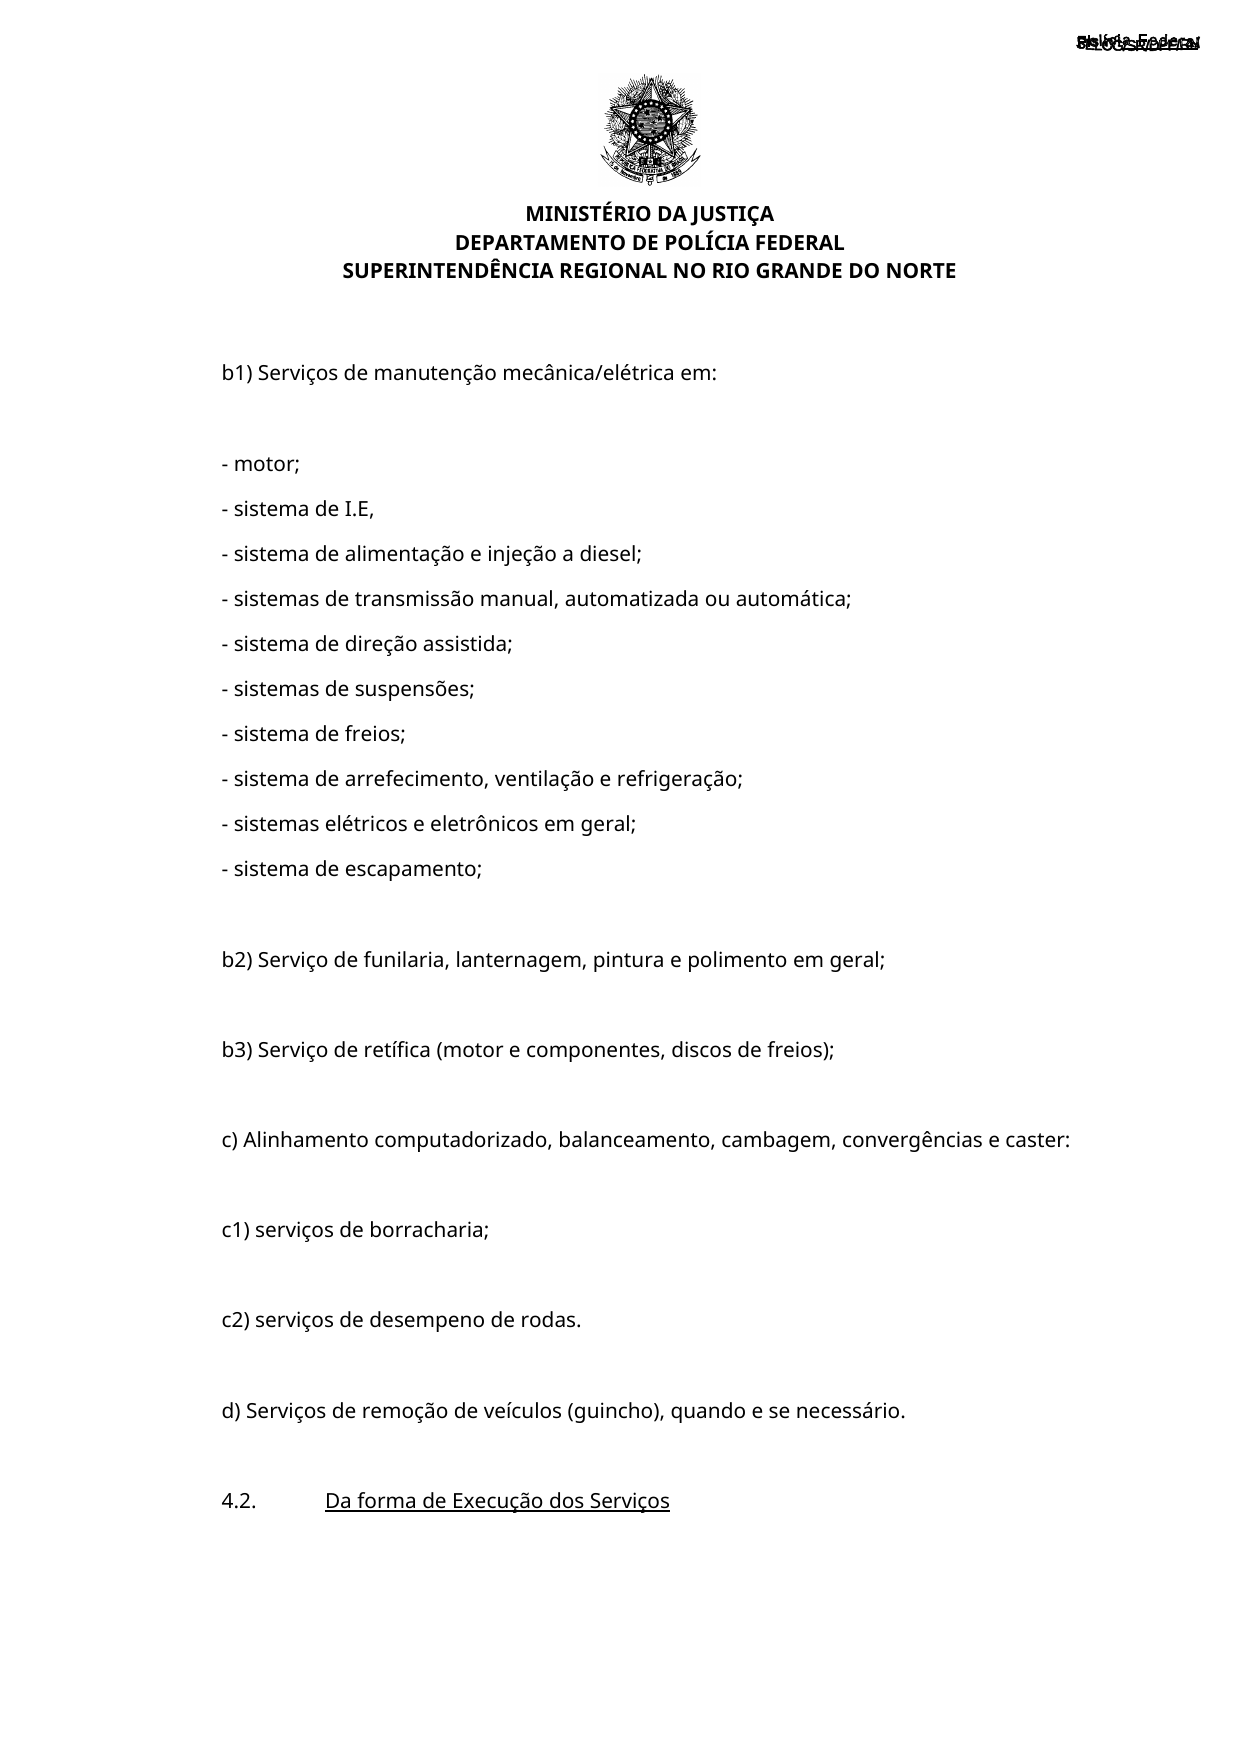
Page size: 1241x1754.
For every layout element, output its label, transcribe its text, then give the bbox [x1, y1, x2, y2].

text - sistemas elétricos e eletrônicos em geral; [221, 809, 1122, 838]
text b3) Serviço de retífica (motor e componentes, discos de freios); [221, 1035, 1122, 1063]
text - sistema de I.E, [221, 494, 1122, 522]
text - sistema de escapamento; [221, 854, 1122, 883]
text c1) serviços de borracharia; [221, 1215, 1122, 1244]
text c2) serviços de desempeno de rodas. [221, 1306, 1122, 1334]
picture [598, 73, 702, 187]
list Da forma de Execução dos Serviços [221, 1486, 1122, 1514]
text - sistema de direção assistida; [221, 629, 1122, 657]
text d) Serviços de remoção de veículos (guincho), quando e se necessário. [221, 1396, 1122, 1424]
text - sistemas de suspensões; [221, 674, 1122, 703]
text - sistema de freios; [221, 719, 1122, 748]
text - sistema de alimentação e injeção a diesel; [221, 539, 1122, 567]
text b1) Serviços de manutenção mecânica/elétrica em: [221, 358, 1122, 387]
text b2) Serviço de funilaria, lanternagem, pintura e polimento em geral; [221, 945, 1122, 973]
text - sistema de arrefecimento, ventilação e refrigeração; [221, 764, 1122, 793]
text c) Alinhamento computadorizado, balanceamento, cambagem, convergências e caster: [221, 1125, 1122, 1154]
text - sistemas de transmissão manual, automatizada ou automática; [221, 584, 1122, 612]
text - motor; [221, 449, 1122, 477]
